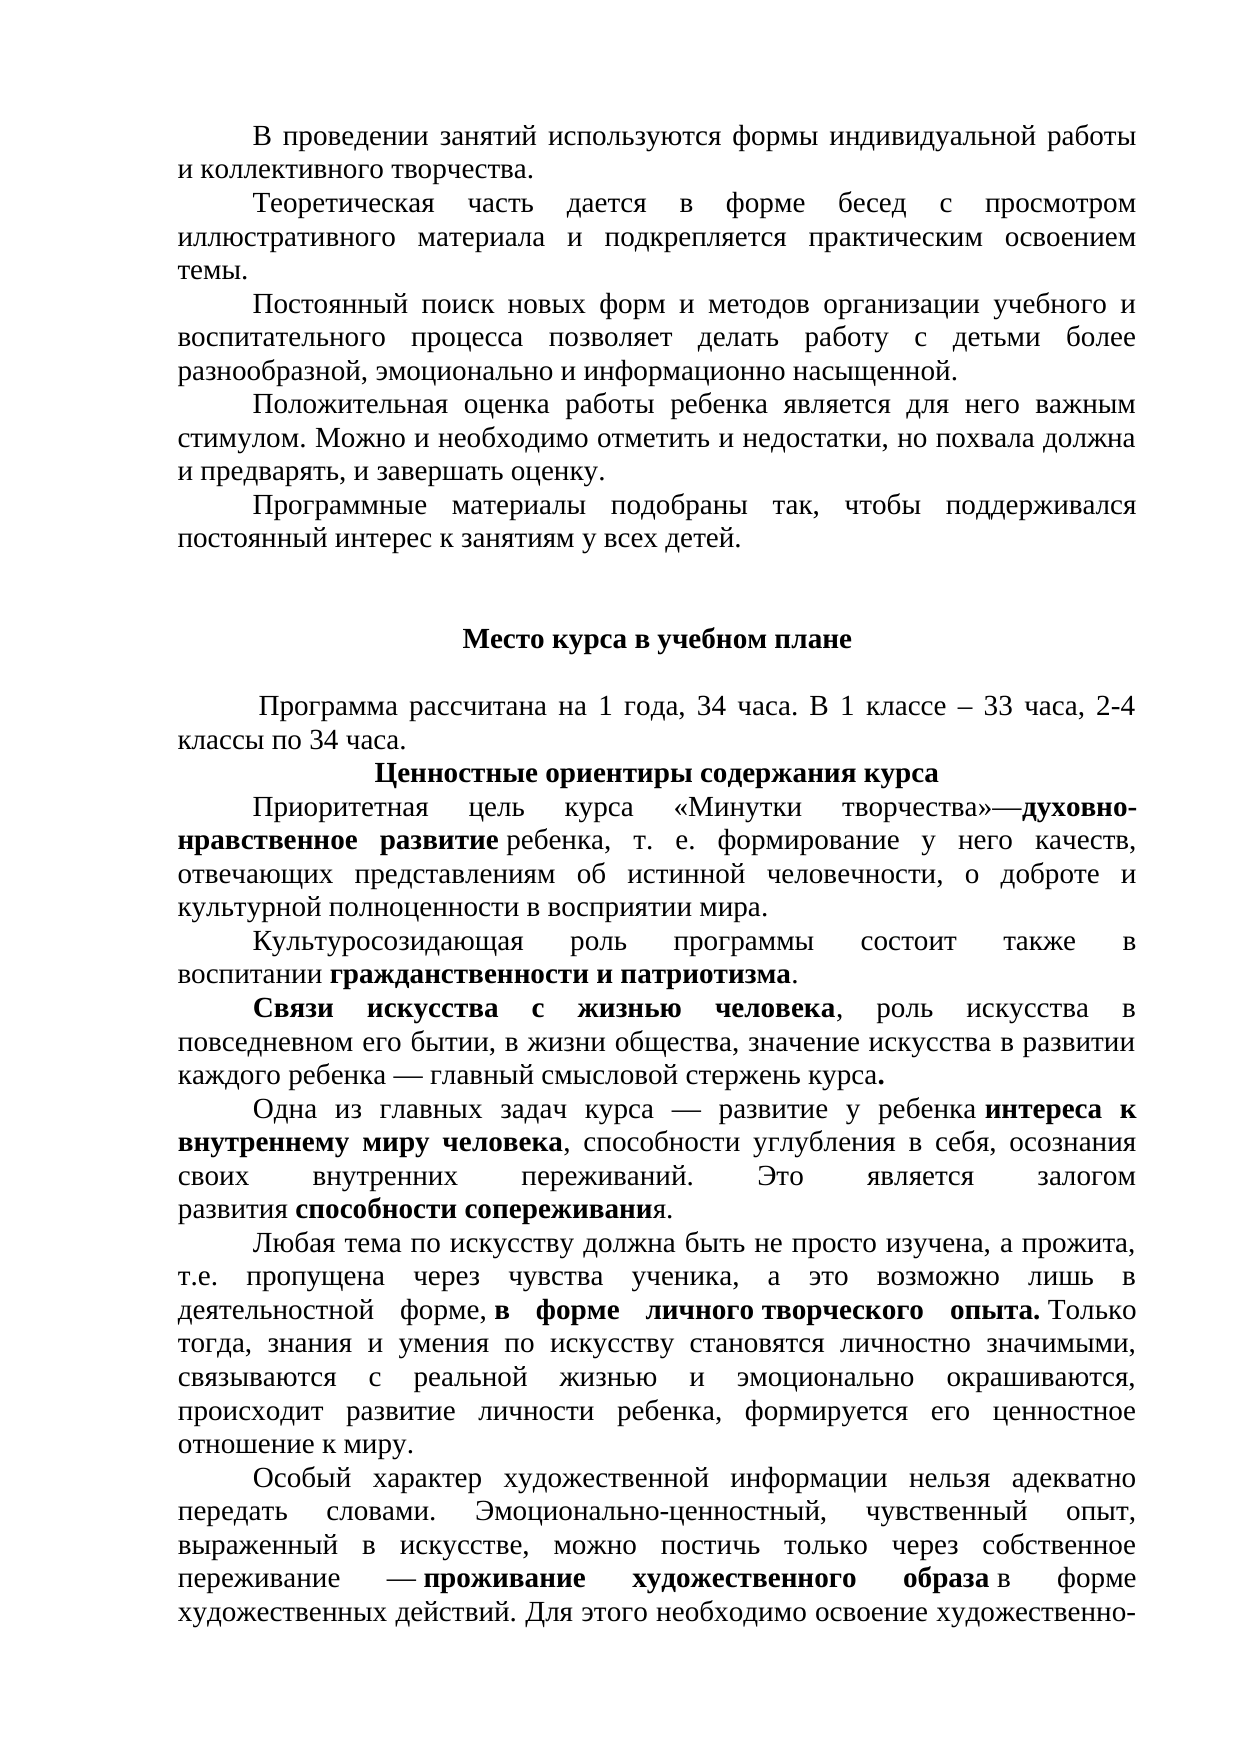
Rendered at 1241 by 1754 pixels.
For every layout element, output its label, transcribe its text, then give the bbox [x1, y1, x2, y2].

text Ценностные ориентиры содержания курса [177, 755, 1136, 789]
text Одна из главных задач курса — развитие у ребенка интереса к внутреннему миру человека, способности углубления в себя, осознания своих внутренних переживаний. Это является залогом развития способности сопереживания. [178, 1091, 1137, 1225]
text Программа рассчитана на 1 года, 34 часа. В 1 классе – 33 часа, 2-4 классы по 34 часа. [177, 688, 1137, 755]
text Место курса в учебном плане [177, 621, 1137, 655]
text Приоритетная цель курса «Минутки творчества»—духовно-нравственное развитие ребенка, т. е. формирование у него качеств, отвечающих представлениям об истинной человечности, о доброте и культурной полноценности в восприятии мира. [177, 789, 1137, 923]
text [178, 1460, 1137, 1627]
text В проведении занятий используются формы индивидуальной работы и коллективного творчества. [177, 118, 1137, 185]
text Связи искусства с жизнью человека, роль искусства в повседневном его бытии, в жизни общества, значение искусства в развитии каждого ребенка — главный смысловой стержень курса. [178, 990, 1136, 1091]
text Положительная оценка работы ребенка является для него важным стимулом. Можно и необходимо отметить и недостатки, но похвала должна и предварять, и завершать оценку. [177, 386, 1137, 487]
text Постоянный поиск новых форм и методов организации учебного и воспитательного процесса позволяет делать работу с детьми более разнообразной, эмоционально и информационно насыщенной. [177, 286, 1137, 386]
text Программные материалы подобраны так, чтобы поддерживался постоянный интерес к занятиям у всех детей. [177, 487, 1137, 554]
text Теоретическая часть дается в форме бесед с просмотром иллюстративного материала и подкрепляется практическим освоением темы. [177, 185, 1137, 286]
text Культуросозидающая роль программы состоит также в воспитании гражданственности и патриотизма. [177, 923, 1137, 990]
text Любая тема по искусству должна быть не просто изучена, а прожита, т.е. пропущена через чувства ученика, а это возможно лишь в деятельностной форме, в форме личного творческого опыта. Только тогда, знания и умения по искусству становятся личностно значимыми, связываются с реальной жизнью и эмоционально окрашиваются, происходит развитие личности ребенка, формируется его ценностное отношение к миру. [178, 1225, 1137, 1460]
